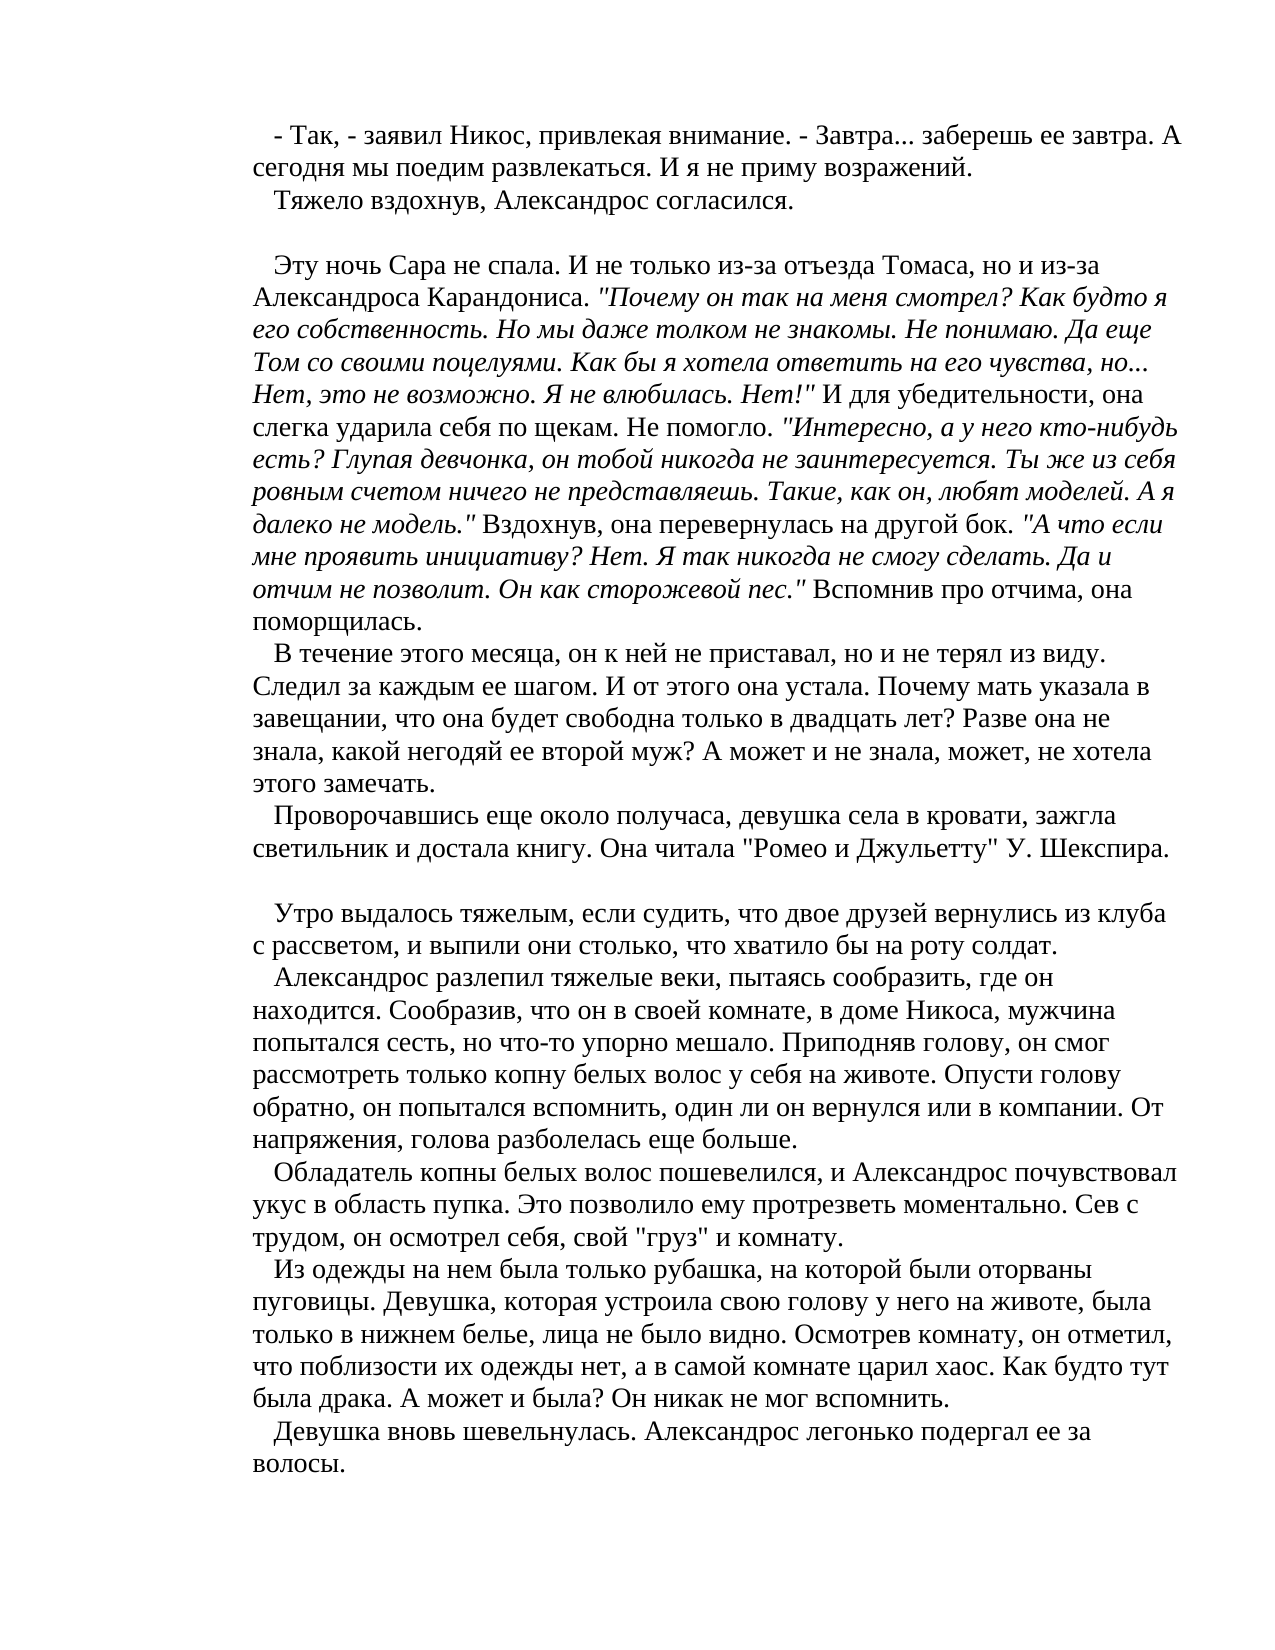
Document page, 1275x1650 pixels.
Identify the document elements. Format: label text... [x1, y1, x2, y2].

text Обладатель копны белых волос пошевелился, и Александрос почувствовал укус в область пупка. Это позволило ему протрезветь моментально. Сев с трудом, он осмотрел себя, свой "груз" и комнату. [252, 1155, 1186, 1252]
text Утро выдалось тяжелым, если судить, что двое друзей вернулись из клуба с рассветом, и выпили они столько, что хватило бы на роту солдат. [252, 896, 1186, 960]
text - Так, - заявил Никос, привлекая внимание. - Завтра... заберешь ее завтра. А сегодня мы поедим развлекаться. И я не приму возражений. [252, 118, 1186, 183]
text Девушка вновь шевельнулась. Александрос легонько подергал ее за волосы. [252, 1414, 1186, 1479]
text Из одежды на нем была только рубашка, на которой были оторваны пуговицы. Девушка, которая устроила свою голову у него на животе, была только в нижнем белье, лица не было видно. Осмотрев комнату, он отметил, что поблизости их одежды нет, а в самой комнате царил хаос. Как будто тут была драка. А может и была? Он никак не мог вспомнить. [252, 1252, 1186, 1414]
text Проворочавшись еще около получаса, девушка села в кровати, зажгла светильник и достала книгу. Она читала "Ромео и Джульетту" У. Шекспира. [252, 798, 1186, 863]
text Александрос разлепил тяжелые веки, пытаясь сообразить, где он находится. Сообразив, что он в своей комнате, в доме Никоса, мужчина попытался сесть, но что-то упорно мешало. Приподняв голову, он смог рассмотреть только копну белых волос у себя на животе. Опусти голову обратно, он попытался вспомнить, один ли он вернулся или в компании. От напряжения, голова разболелась еще больше. [252, 960, 1186, 1155]
text Тяжело вздохнув, Александрос согласился. [252, 183, 1186, 215]
text Эту ночь Сара не спала. И не только из-за отъезда Томаса, но и из-за Александроса Карандониса. "Почему он так на меня смотрел? Как будто я его собственность. Но мы даже толком не знакомы. Не понимаю. Да еще Том со своими поцелуями. Как бы я хотела ответить на его чувства, но... Нет, это не возможно. Я не влюбилась. Нет!" И для убедительности, она слегка ударила себя по щекам. Не помогло. "Интересно, а у него кто-нибудь есть? Глупая девчонка, он тобой никогда не заинтересуется. Ты же из себя ровным счетом ничего не представляешь. Такие, как он, любят моделей. А я далеко не модель." Вздохнув, она перевернулась на другой бок. "А что если мне проявить инициативу? Нет. Я так никогда не смогу сделать. Да и отчим не позволит. Он как сторожевой пес." Вспомнив про отчима, она поморщилась. [252, 248, 1186, 636]
text В течение этого месяца, он к ней не приставал, но и не терял из виду. Следил за каждым ее шагом. И от этого она устала. Почему мать указала в завещании, что она будет свободна только в двадцать лет? Разве она не знала, какой негодяй ее второй муж? А может и не знала, может, не хотела этого замечать. [252, 636, 1186, 798]
